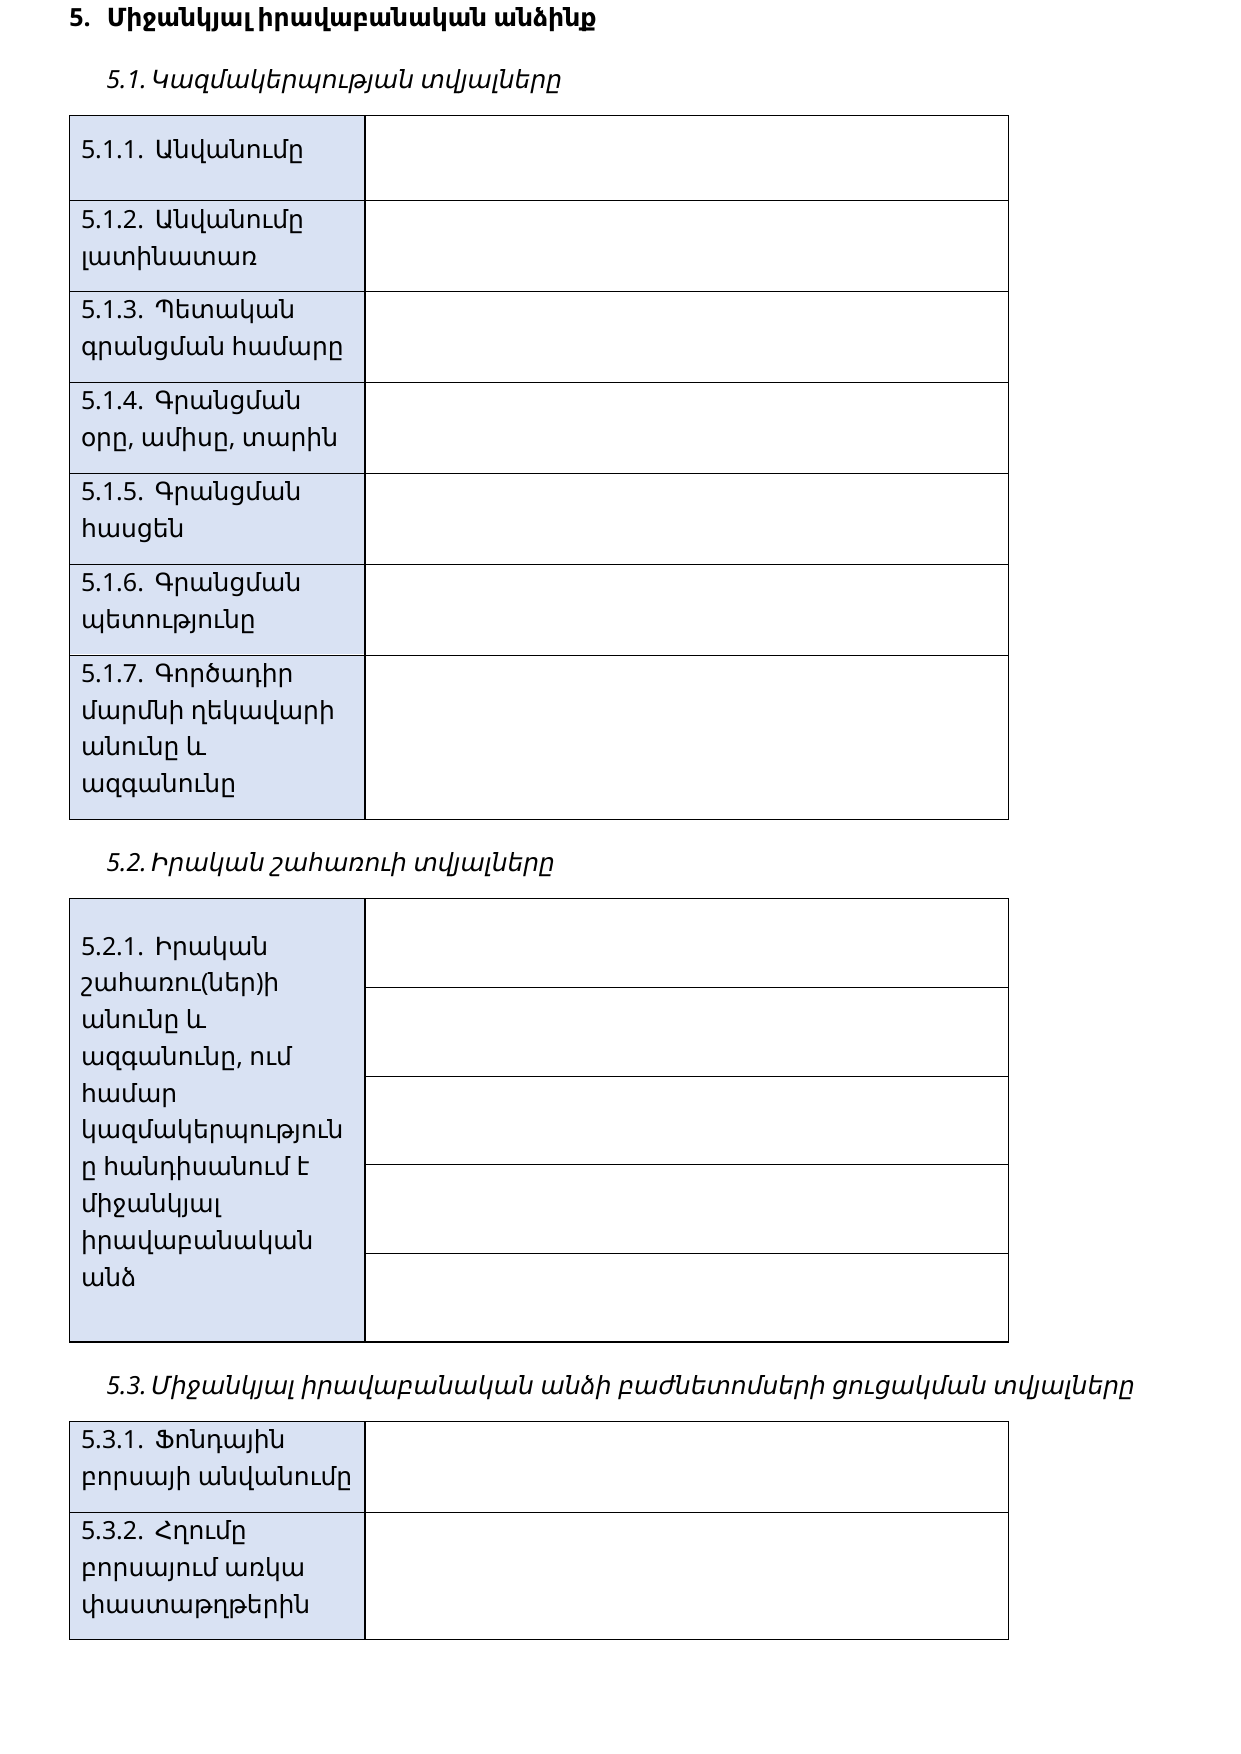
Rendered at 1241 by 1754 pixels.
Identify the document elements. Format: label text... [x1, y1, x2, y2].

table_cell Գրանցման օրը, ամիսը, տարին [70, 383, 364, 473]
list Միջանկյալ իրավաբանական անձինք [69, 0, 1172, 34]
list Կազմակերպության տվյալները [106, 62, 1172, 96]
table_cell [366, 1513, 1008, 1639]
table_cell [366, 201, 1008, 291]
table_header [366, 116, 1008, 200]
table_cell [366, 1254, 1008, 1341]
table_cell Գործադիր մարմնի ղեկավարի անունը և ազգանունը [70, 656, 364, 819]
table_cell Գրանցման պետությունը [70, 565, 364, 654]
table_cell Անվանումը լատինատառ [70, 201, 364, 291]
table_header Ֆոնդային բորսայի անվանումը [70, 1422, 364, 1512]
table_cell Գրանցման հասցեն [70, 474, 364, 564]
list Միջանկյալ իրավաբանական անձի բաժնետոմսերի ցուցակման տվյալները [106, 1367, 1172, 1401]
table_cell [366, 1165, 1008, 1253]
table_cell [366, 474, 1008, 564]
table_cell [366, 292, 1008, 382]
table_cell [366, 1077, 1008, 1164]
table_header [366, 1422, 1008, 1512]
table_header [366, 899, 1008, 987]
table_cell Հղումը բորսայում առկա փաստաթղթերին [70, 1513, 364, 1639]
table_cell [366, 988, 1008, 1076]
table_cell [366, 656, 1008, 819]
table_cell [366, 383, 1008, 473]
list Իրական շահառուի տվյալները [106, 845, 1172, 879]
table_header Իրական շահառու(ներ)ի անունը և ազգանունը, ում համար կազմակերպությունը հանդիսանում է միջանկյալ իրավաբանական անձ [70, 899, 364, 1341]
table_cell [366, 565, 1008, 654]
table_cell Պետական գրանցման համարը [70, 292, 364, 382]
table_header Անվանումը [70, 116, 364, 200]
